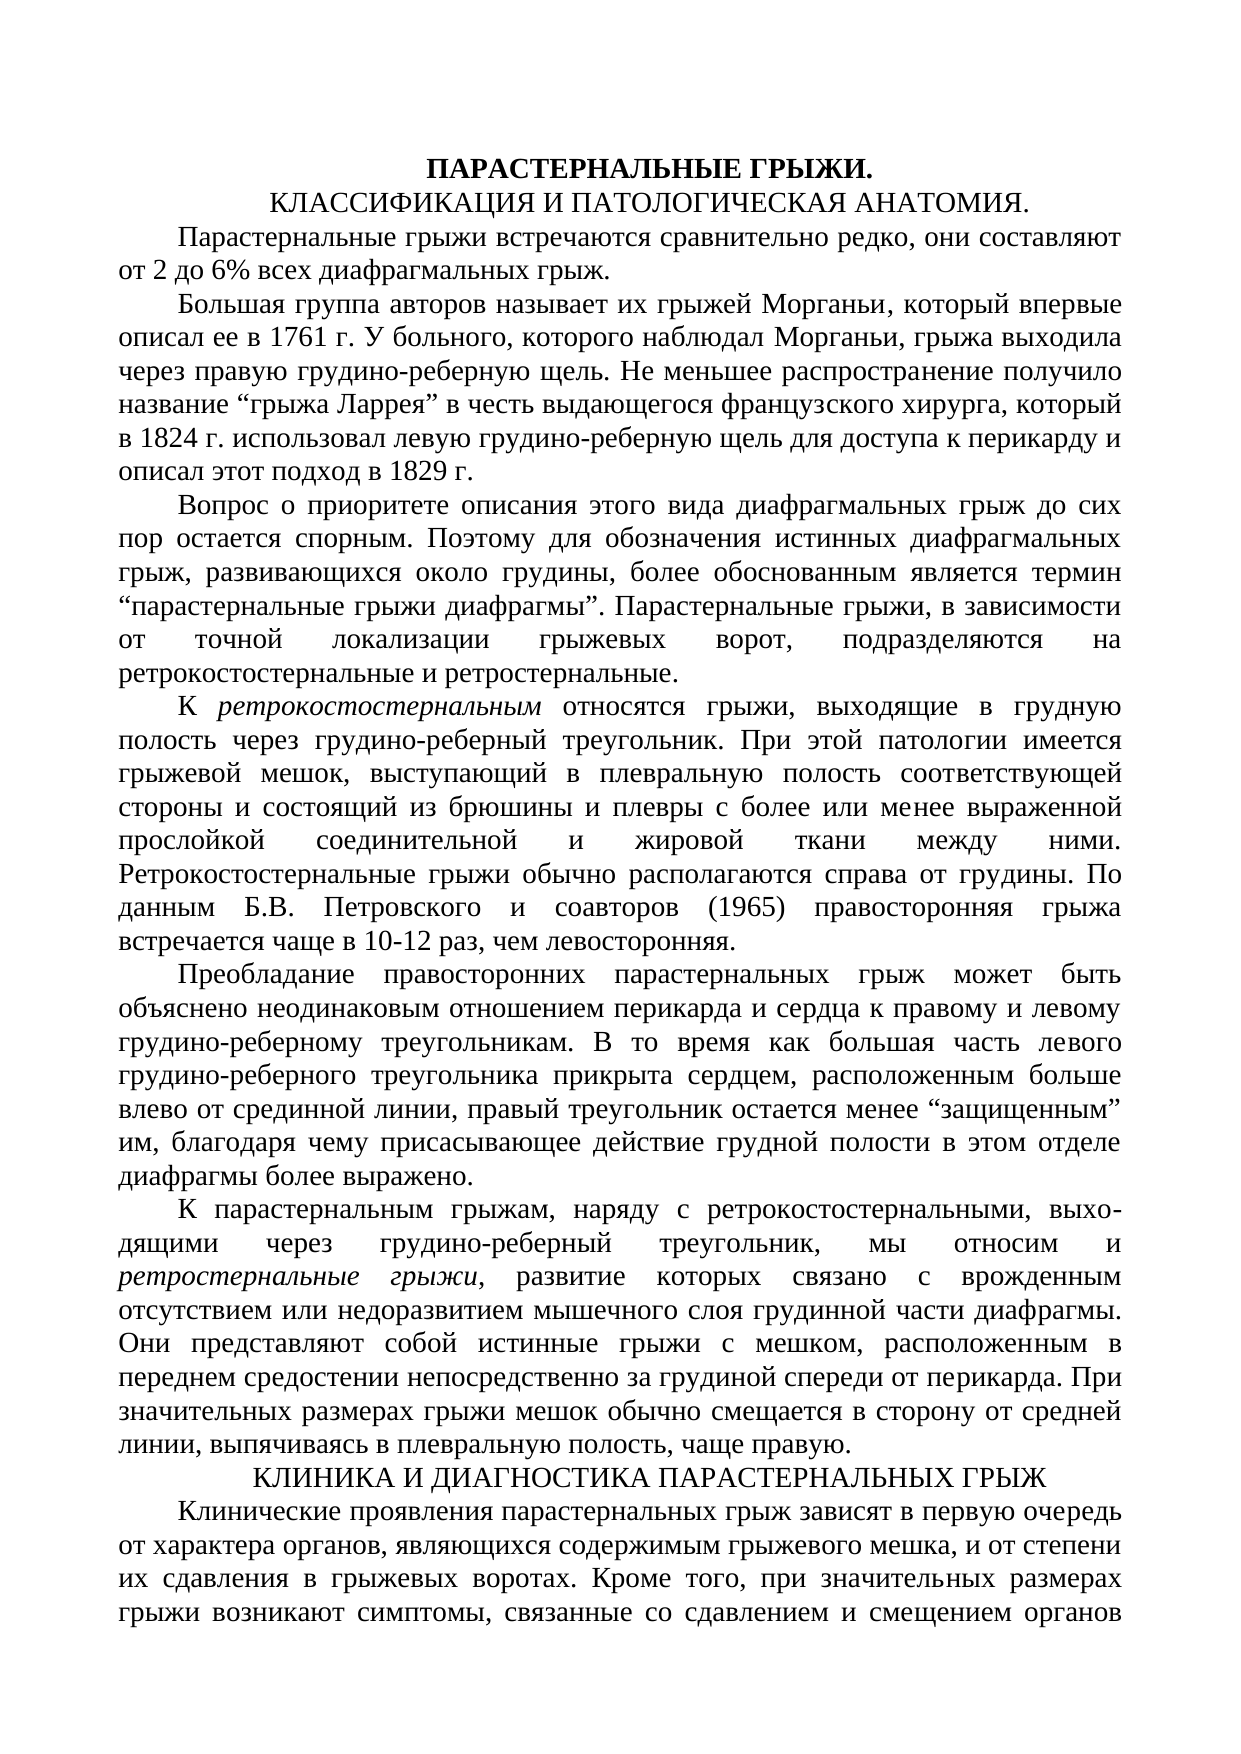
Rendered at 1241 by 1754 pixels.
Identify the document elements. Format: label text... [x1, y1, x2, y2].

text КЛИНИКА И ДИАГНОСТИКА ПАРАСТЕРНАЛЬНЫХ ГРЫЖ [118, 1460, 1122, 1493]
text К парастернальным грыжам, наряду с ретрокостостернальными, выходящими через грудино-реберный треугольник, мы относим и ретростернальные грыжи, развитие которых связано с врожденным отсутствием или недоразвитием мышечного слоя грудинной части диафpaгмы. Они представляют собой истинные грыжи с мешком, расположенным в переднем средостении непосредственно за грудиной спереди от перикарда. При значительных размерах грыжи мешок обычно смещается в сторону от средней линии, выпячиваясь в плевральную полость, чаще правую. [118, 1191, 1122, 1460]
text К ретрокостостернальным относятся грыжи, выходящие в грудную полость через грудино-реберный треугольник. При этой патологии имеется грыжевой мешок, выступающий в плевральную полость соответствующей стороны и состоящий из брюшины и плевры с более или менее выраженной прослойкой соединительной и жировой ткани между ними. Ретрокостостернальные грыжи обычно располагаются справа от грудины. По данным Б.В. Петровского и соавторов (1965) правосторонняя грыжа встречается чаще в 10-12 раз, чем левосторонняя. [118, 688, 1122, 957]
text Парастернальные грыжи встречаются сравнительно редко, они составляют от 2 до 6% всех диафрагмальных грыж. [118, 219, 1122, 286]
text Вопрос о приоритете описания этого вида диафрагмальных грыж до сих пор остается спорным. Поэтому для обозначения истинных диафрагмальных грыж, развивающихся около грудины, более обоснованным является термин “парастернальные грыжи диафрагмы”. Парастернальные грыжи, в зависимости от точной локализации грыжевых ворот, подразделяются на ретрокостостернальные и ретростернальные. [118, 487, 1122, 688]
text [118, 1493, 1122, 1627]
text Большая группа авторов называет их грыжей Морганьи, который впервые описал ее в 1761 г. У больного, которого наблюдал Морганьи, грыжа выходила через правую грудино-реберную щель. Не меньшее распространение получило название “грыжа Ларрея” в честь выдающегося французского хирурга, который в 1824 г. использовал левую грудино-реберную щель для доступа к перикарду и описал этот подход в 1829 г. [118, 286, 1122, 487]
text ПАРАСТеРнАЛЬНЫЕ ГРыжИ. [118, 152, 1122, 185]
text Преобладание правосторонних парастернальных грыж может быть объяснено неодинаковым отношением перикарда и сердца к правому и левому грудино-реберному треугольникам. В то время как большая часть левого грудино-реберного треугольника прикрыта сердцем, расположенным больше влево от срединной линии, правый треугольник остается менее “защищенным” им, благодаря чему присасывающее действие грудной полости в этом отделе диафрагмы более выражено. [118, 957, 1122, 1191]
subtitle КЛАССИФИКАЦИЯ И ПАТОЛОГИЧЕСКАЯ АНАТОМИЯ. [118, 185, 1122, 219]
